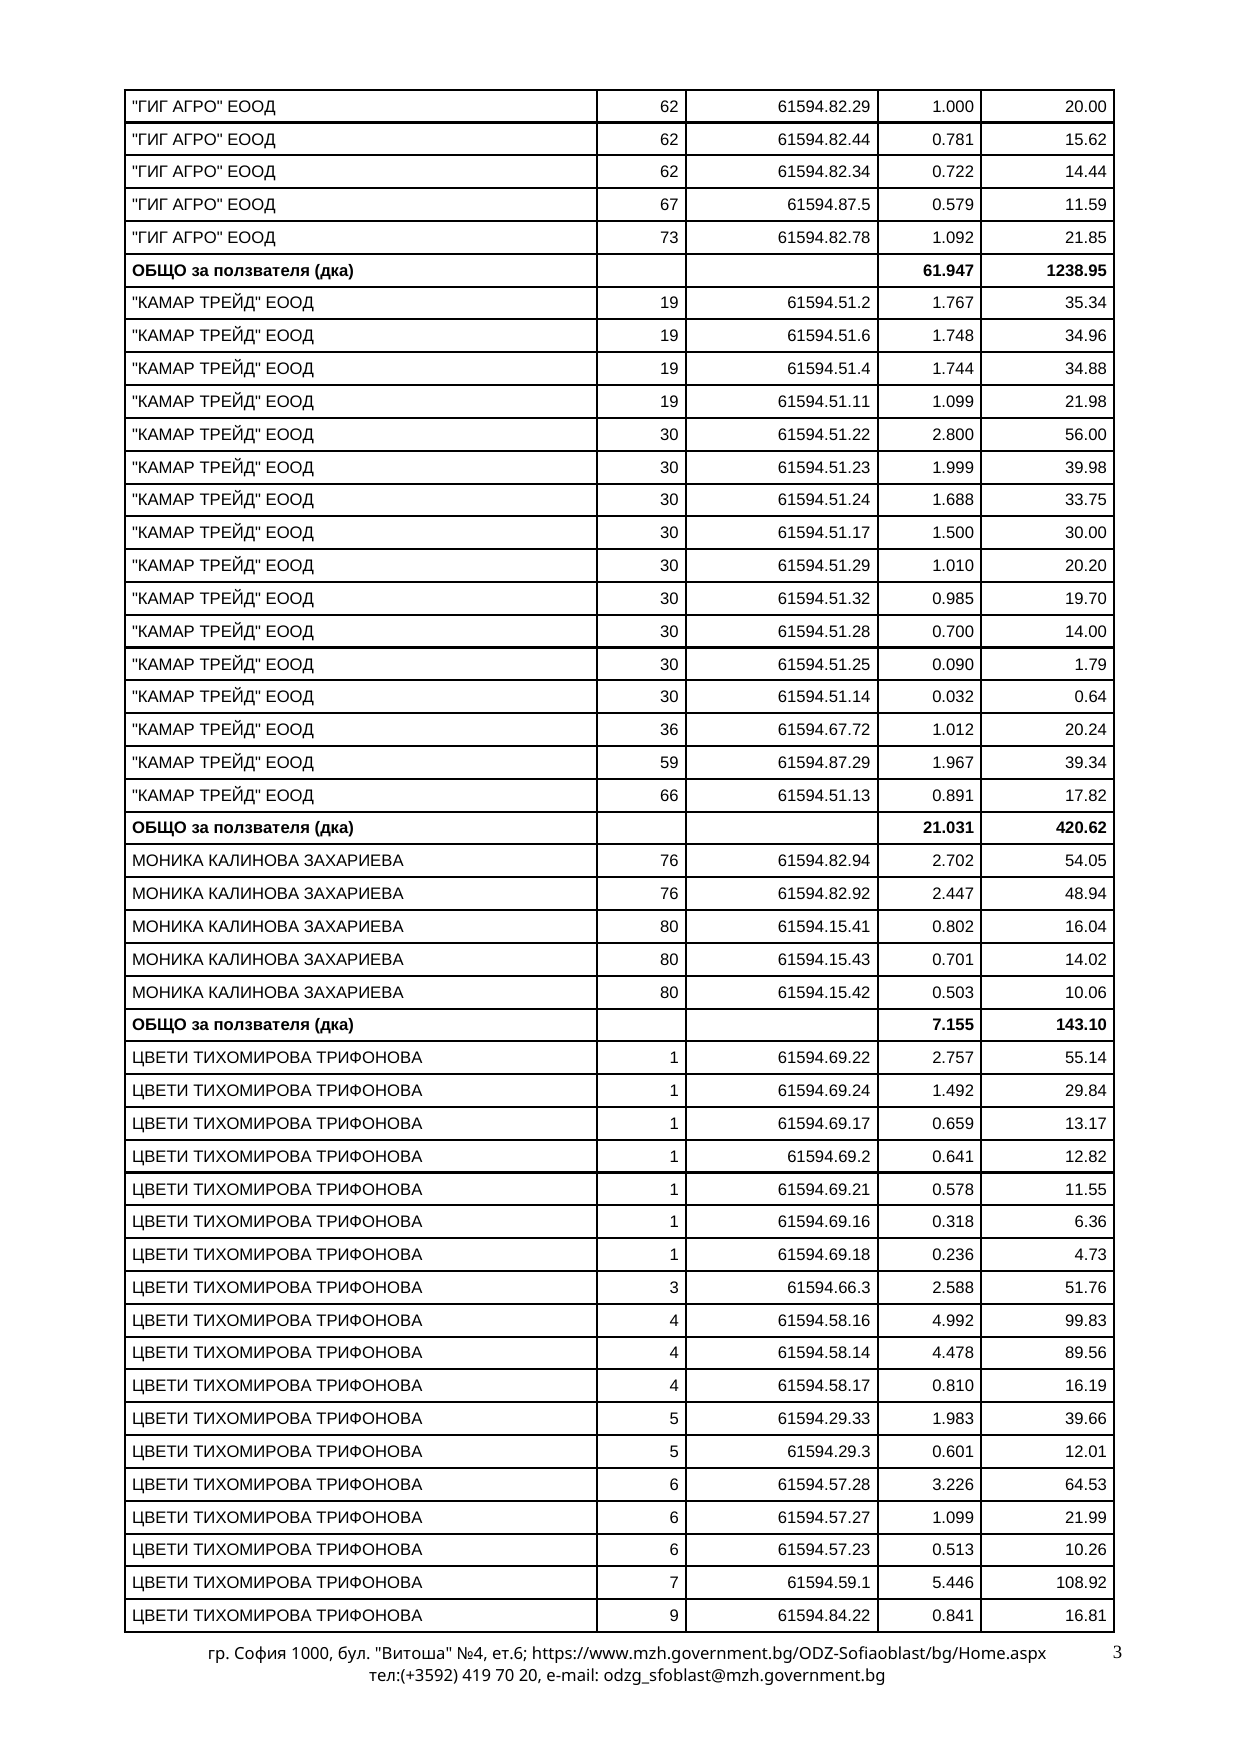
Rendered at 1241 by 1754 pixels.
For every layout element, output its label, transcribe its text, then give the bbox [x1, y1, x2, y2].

table_cell "КАМАР ТРЕЙД" ЕООД [126, 517, 596, 548]
table_cell 61594.51.13 [687, 780, 877, 811]
table_cell 61594.57.27 [687, 1502, 877, 1532]
table_cell 61594.67.72 [687, 714, 877, 745]
table_cell ЦВЕТИ ТИХОМИРОВА ТРИФОНОВА [126, 1567, 596, 1598]
table_cell ЦВЕТИ ТИХОМИРОВА ТРИФОНОВА [126, 1141, 596, 1171]
table_cell МОНИКА КАЛИНОВА ЗАХАРИЕВА [126, 977, 596, 1007]
table_cell 48.94 [982, 878, 1113, 909]
table_cell 61594.51.32 [687, 583, 877, 614]
table_cell 0.578 [879, 1174, 980, 1204]
table_cell "КАМАР ТРЕЙД" ЕООД [126, 353, 596, 384]
table_cell 11.59 [982, 189, 1113, 220]
table_cell 61594.69.22 [687, 1042, 877, 1073]
table_cell "КАМАР ТРЕЙД" ЕООД [126, 747, 596, 778]
table_cell "КАМАР ТРЕЙД" ЕООД [126, 550, 596, 581]
table_cell 30 [598, 681, 685, 712]
table_cell 4.992 [879, 1305, 980, 1336]
table_cell 0.700 [879, 616, 980, 646]
table_cell 4 [598, 1370, 685, 1401]
table_cell "КАМАР ТРЕЙД" ЕООД [126, 386, 596, 417]
table_cell 16.19 [982, 1370, 1113, 1401]
table_cell 30 [598, 452, 685, 482]
table_cell 61594.87.5 [687, 189, 877, 220]
table_cell 61594.69.17 [687, 1108, 877, 1139]
table_cell 2.800 [879, 419, 980, 449]
table_cell 34.96 [982, 320, 1113, 351]
table_cell 30 [598, 616, 685, 646]
table_cell ЦВЕТИ ТИХОМИРОВА ТРИФОНОВА [126, 1436, 596, 1467]
table_cell 4 [598, 1338, 685, 1368]
table_cell ЦВЕТИ ТИХОМИРОВА ТРИФОНОВА [126, 1338, 596, 1368]
table_cell [598, 255, 685, 286]
table_cell 19 [598, 320, 685, 351]
table_cell 1 [598, 1141, 685, 1171]
table_cell 61594.51.28 [687, 616, 877, 646]
table_cell 1 [598, 1206, 685, 1237]
table_cell 61594.58.16 [687, 1305, 877, 1336]
table_cell 61594.82.34 [687, 156, 877, 187]
table_cell 30 [598, 419, 685, 449]
table_cell МОНИКА КАЛИНОВА ЗАХАРИЕВА [126, 845, 596, 876]
table_cell 0.64 [982, 681, 1113, 712]
table_cell 61594.69.18 [687, 1239, 877, 1270]
table_cell 108.92 [982, 1567, 1113, 1598]
table_cell 2.588 [879, 1272, 980, 1303]
table_cell ЦВЕТИ ТИХОМИРОВА ТРИФОНОВА [126, 1305, 596, 1336]
table_cell 21.85 [982, 222, 1113, 253]
table_cell 30 [598, 485, 685, 515]
table_cell 61594.57.28 [687, 1469, 877, 1499]
table_cell 61594.69.24 [687, 1075, 877, 1106]
table_cell ЦВЕТИ ТИХОМИРОВА ТРИФОНОВА [126, 1502, 596, 1532]
table_cell 0.802 [879, 911, 980, 942]
table_cell 61594.51.6 [687, 320, 877, 351]
table_cell 62 [598, 156, 685, 187]
table_cell 1 [598, 1108, 685, 1139]
table_cell 1.767 [879, 288, 980, 318]
table_cell "КАМАР ТРЕЙД" ЕООД [126, 485, 596, 515]
table_cell 34.88 [982, 353, 1113, 384]
table_cell 19.70 [982, 583, 1113, 614]
table_cell 30 [598, 583, 685, 614]
table_cell 0.641 [879, 1141, 980, 1171]
table_cell 61594.82.44 [687, 124, 877, 154]
table_cell 61594.51.22 [687, 419, 877, 449]
table_cell "ГИГ АГРО" ЕООД [126, 189, 596, 220]
table_cell 16.81 [982, 1600, 1113, 1631]
table_cell 10.06 [982, 977, 1113, 1007]
table_cell "КАМАР ТРЕЙД" ЕООД [126, 780, 596, 811]
table_cell 20.00 [982, 91, 1113, 121]
table_cell 61594.59.1 [687, 1567, 877, 1598]
table_cell 7 [598, 1567, 685, 1598]
table_cell 0.513 [879, 1535, 980, 1565]
table_cell 61594.69.21 [687, 1174, 877, 1204]
table_cell 0.659 [879, 1108, 980, 1139]
table_cell ЦВЕТИ ТИХОМИРОВА ТРИФОНОВА [126, 1174, 596, 1204]
table_cell 61594.69.2 [687, 1141, 877, 1171]
table_cell 5 [598, 1403, 685, 1434]
table_cell 61594.87.29 [687, 747, 877, 778]
table_cell 61594.58.14 [687, 1338, 877, 1368]
table_cell 1.092 [879, 222, 980, 253]
table_cell 36 [598, 714, 685, 745]
table_cell 1 [598, 1239, 685, 1270]
table_cell 1.748 [879, 320, 980, 351]
table_cell 1 [598, 1075, 685, 1106]
table_cell ЦВЕТИ ТИХОМИРОВА ТРИФОНОВА [126, 1535, 596, 1565]
table_cell 21.99 [982, 1502, 1113, 1532]
table_cell 6 [598, 1469, 685, 1499]
table_cell 76 [598, 878, 685, 909]
table_cell 0.090 [879, 649, 980, 679]
table_cell 1.000 [879, 91, 980, 121]
table_cell 64.53 [982, 1469, 1113, 1499]
table_cell 0.891 [879, 780, 980, 811]
table_cell 6 [598, 1502, 685, 1532]
table_cell 51.76 [982, 1272, 1113, 1303]
table_cell 2.757 [879, 1042, 980, 1073]
table_cell 61.947 [879, 255, 980, 286]
table_cell 1.983 [879, 1403, 980, 1434]
table_cell 61594.66.3 [687, 1272, 877, 1303]
table_cell 0.601 [879, 1436, 980, 1467]
table_cell ЦВЕТИ ТИХОМИРОВА ТРИФОНОВА [126, 1370, 596, 1401]
table_cell ЦВЕТИ ТИХОМИРОВА ТРИФОНОВА [126, 1075, 596, 1106]
table_cell 0.810 [879, 1370, 980, 1401]
table_cell 1238.95 [982, 255, 1113, 286]
table_cell 39.66 [982, 1403, 1113, 1434]
table_cell 21.031 [879, 813, 980, 843]
table_cell 80 [598, 944, 685, 974]
table_cell "КАМАР ТРЕЙД" ЕООД [126, 452, 596, 482]
table_cell 143.10 [982, 1010, 1113, 1040]
table_cell 80 [598, 977, 685, 1007]
table_cell 61594.82.94 [687, 845, 877, 876]
table_cell 1.012 [879, 714, 980, 745]
table_cell 61594.51.11 [687, 386, 877, 417]
table_cell 14.00 [982, 616, 1113, 646]
table_cell "КАМАР ТРЕЙД" ЕООД [126, 649, 596, 679]
table_cell 35.34 [982, 288, 1113, 318]
table_cell 30 [598, 517, 685, 548]
table_cell 61594.51.17 [687, 517, 877, 548]
table_cell 0.701 [879, 944, 980, 974]
table_cell "ГИГ АГРО" ЕООД [126, 124, 596, 154]
table_cell 0.579 [879, 189, 980, 220]
table_cell 19 [598, 288, 685, 318]
table_cell 0.781 [879, 124, 980, 154]
table_cell 0.841 [879, 1600, 980, 1631]
table_cell 30 [598, 550, 685, 581]
table_cell 2.702 [879, 845, 980, 876]
table_cell 0.318 [879, 1206, 980, 1237]
table_cell 14.02 [982, 944, 1113, 974]
table_cell 59 [598, 747, 685, 778]
table_cell 61594.51.2 [687, 288, 877, 318]
table_cell 39.98 [982, 452, 1113, 482]
table_cell [598, 1010, 685, 1040]
table_cell 89.56 [982, 1338, 1113, 1368]
table_cell 9 [598, 1600, 685, 1631]
table_cell 61594.51.24 [687, 485, 877, 515]
table_cell 21.98 [982, 386, 1113, 417]
table_cell [687, 255, 877, 286]
table_cell 11.55 [982, 1174, 1113, 1204]
table_cell 62 [598, 91, 685, 121]
table_cell 61594.82.92 [687, 878, 877, 909]
table_cell 0.985 [879, 583, 980, 614]
table_cell 1.010 [879, 550, 980, 581]
table_cell 33.75 [982, 485, 1113, 515]
table_cell 54.05 [982, 845, 1113, 876]
table_cell 39.34 [982, 747, 1113, 778]
table_cell 76 [598, 845, 685, 876]
table_cell 3 [598, 1272, 685, 1303]
table_cell 0.503 [879, 977, 980, 1007]
table_cell 62 [598, 124, 685, 154]
table_cell "КАМАР ТРЕЙД" ЕООД [126, 288, 596, 318]
table_cell 1.688 [879, 485, 980, 515]
table_cell "ГИГ АГРО" ЕООД [126, 156, 596, 187]
table_cell 61594.15.43 [687, 944, 877, 974]
table_cell 6.36 [982, 1206, 1113, 1237]
table_cell 19 [598, 353, 685, 384]
table_cell 30 [598, 649, 685, 679]
table_cell 14.44 [982, 156, 1113, 187]
table_cell 61594.82.29 [687, 91, 877, 121]
table_cell [687, 1010, 877, 1040]
table_cell 61594.15.41 [687, 911, 877, 942]
table_cell "КАМАР ТРЕЙД" ЕООД [126, 419, 596, 449]
table_cell [687, 813, 877, 843]
table_cell 1.099 [879, 1502, 980, 1532]
table_cell 0.236 [879, 1239, 980, 1270]
table_cell МОНИКА КАЛИНОВА ЗАХАРИЕВА [126, 911, 596, 942]
table_cell 67 [598, 189, 685, 220]
table_cell 61594.51.14 [687, 681, 877, 712]
table_cell 61594.29.3 [687, 1436, 877, 1467]
table_cell "ГИГ АГРО" ЕООД [126, 222, 596, 253]
table_cell 4 [598, 1305, 685, 1336]
table_cell 61594.51.25 [687, 649, 877, 679]
table_cell МОНИКА КАЛИНОВА ЗАХАРИЕВА [126, 878, 596, 909]
table_cell 10.26 [982, 1535, 1113, 1565]
table_cell ЦВЕТИ ТИХОМИРОВА ТРИФОНОВА [126, 1403, 596, 1434]
table_cell "КАМАР ТРЕЙД" ЕООД [126, 583, 596, 614]
table_cell 61594.15.42 [687, 977, 877, 1007]
table_cell 55.14 [982, 1042, 1113, 1073]
table_cell 66 [598, 780, 685, 811]
table_cell "КАМАР ТРЕЙД" ЕООД [126, 320, 596, 351]
table_cell 1 [598, 1174, 685, 1204]
table_cell 16.04 [982, 911, 1113, 942]
table_cell 99.83 [982, 1305, 1113, 1336]
table_cell 15.62 [982, 124, 1113, 154]
table_cell 3.226 [879, 1469, 980, 1499]
table_cell 1.999 [879, 452, 980, 482]
table_cell 5.446 [879, 1567, 980, 1598]
table_cell 1.79 [982, 649, 1113, 679]
table_cell 29.84 [982, 1075, 1113, 1106]
table_cell 4.478 [879, 1338, 980, 1368]
table_cell 1.492 [879, 1075, 980, 1106]
table_cell ЦВЕТИ ТИХОМИРОВА ТРИФОНОВА [126, 1042, 596, 1073]
table_cell 1.744 [879, 353, 980, 384]
table_cell 61594.51.23 [687, 452, 877, 482]
table_cell 6 [598, 1535, 685, 1565]
table_cell 61594.57.23 [687, 1535, 877, 1565]
table_cell 0.032 [879, 681, 980, 712]
table_cell 13.17 [982, 1108, 1113, 1139]
table_cell 61594.51.4 [687, 353, 877, 384]
table_cell ЦВЕТИ ТИХОМИРОВА ТРИФОНОВА [126, 1108, 596, 1139]
table_cell 12.82 [982, 1141, 1113, 1171]
table_cell 80 [598, 911, 685, 942]
table_cell 61594.29.33 [687, 1403, 877, 1434]
table_cell 17.82 [982, 780, 1113, 811]
table_cell 1.500 [879, 517, 980, 548]
table_cell ЦВЕТИ ТИХОМИРОВА ТРИФОНОВА [126, 1206, 596, 1237]
table_cell 7.155 [879, 1010, 980, 1040]
table_cell 2.447 [879, 878, 980, 909]
table_cell 61594.84.22 [687, 1600, 877, 1631]
table_cell "ГИГ АГРО" ЕООД [126, 91, 596, 121]
table_cell 20.20 [982, 550, 1113, 581]
table_cell 61594.69.16 [687, 1206, 877, 1237]
table_cell ОБЩО за ползвателя (дка) [126, 1010, 596, 1040]
table_cell ЦВЕТИ ТИХОМИРОВА ТРИФОНОВА [126, 1469, 596, 1499]
table_cell 420.62 [982, 813, 1113, 843]
table_cell "КАМАР ТРЕЙД" ЕООД [126, 681, 596, 712]
table_cell 56.00 [982, 419, 1113, 449]
table_cell 1.099 [879, 386, 980, 417]
table_cell 61594.58.17 [687, 1370, 877, 1401]
table_cell 19 [598, 386, 685, 417]
table_cell 20.24 [982, 714, 1113, 745]
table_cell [126, 1600, 596, 1631]
table_cell 5 [598, 1436, 685, 1467]
table_cell МОНИКА КАЛИНОВА ЗАХАРИЕВА [126, 944, 596, 974]
table_cell 61594.51.29 [687, 550, 877, 581]
table_cell [598, 813, 685, 843]
table_cell 4.73 [982, 1239, 1113, 1270]
table_cell 30.00 [982, 517, 1113, 548]
table_cell 0.722 [879, 156, 980, 187]
table_cell ОБЩО за ползвателя (дка) [126, 813, 596, 843]
table_cell 12.01 [982, 1436, 1113, 1467]
table_cell ЦВЕТИ ТИХОМИРОВА ТРИФОНОВА [126, 1239, 596, 1270]
table_cell "КАМАР ТРЕЙД" ЕООД [126, 616, 596, 646]
table_cell "КАМАР ТРЕЙД" ЕООД [126, 714, 596, 745]
table_cell 73 [598, 222, 685, 253]
table_cell 61594.82.78 [687, 222, 877, 253]
table_cell ОБЩО за ползвателя (дка) [126, 255, 596, 286]
table_cell ЦВЕТИ ТИХОМИРОВА ТРИФОНОВА [126, 1272, 596, 1303]
table_cell 1 [598, 1042, 685, 1073]
table_cell 1.967 [879, 747, 980, 778]
